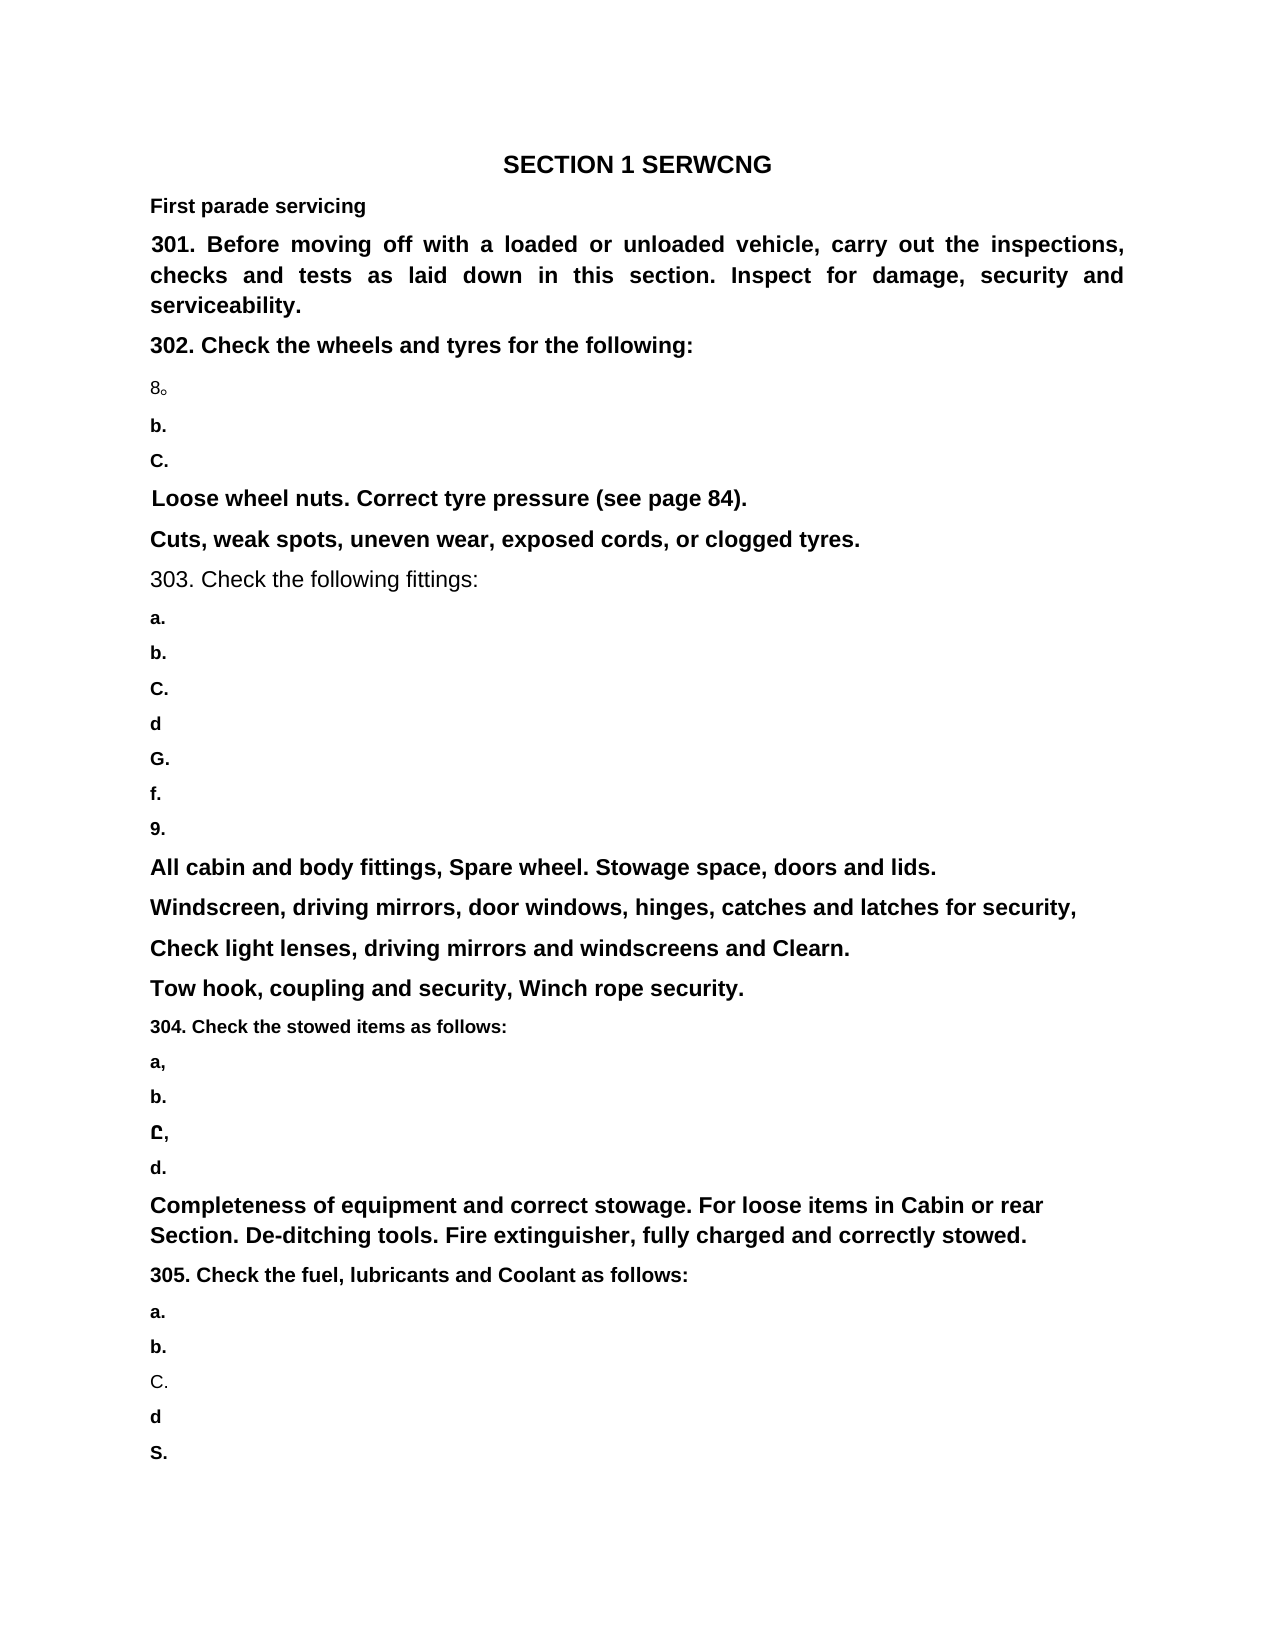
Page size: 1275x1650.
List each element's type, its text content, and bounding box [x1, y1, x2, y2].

text 303. Check the following fittings: [150, 566, 1125, 593]
text b. [150, 1086, 1125, 1108]
text Windscreen, driving mirrors, door windows, hinges, catches and latches for security, [150, 894, 1125, 920]
text 9. [150, 818, 1125, 840]
text d. [150, 1157, 1125, 1178]
text d [150, 713, 1125, 734]
text a. [150, 607, 1125, 628]
text 304. Check the stowed items as follows: [150, 1016, 1125, 1037]
text C. [150, 677, 1125, 699]
text b. [150, 1336, 1125, 1357]
text а. [150, 1301, 1125, 1322]
text a, [150, 1051, 1125, 1073]
text First parade servicing [150, 193, 1125, 217]
text 305. Check the fuel, lubricants and Coolant as follows: [150, 1263, 1125, 1287]
text SECTION 1 SERWCNG [150, 150, 1125, 179]
text Cuts, weak spots, uneven wear, exposed cords, or clogged tyres. [150, 526, 1125, 552]
text 8。 [150, 373, 1125, 400]
text G. [150, 748, 1125, 769]
text Tow hook, coupling and security, Winch rope security. [150, 975, 1125, 1002]
text 301. Before moving off with a loaded or unloaded vehicle, carry out the inspections, checks and tests as laid down in this section. Inspect for damage, security and serviceability. [150, 231, 1125, 318]
text All cabin and body fittings, Spare wheel. Stowage space, doors and lids. [150, 853, 1125, 880]
text Ը, [150, 1122, 1125, 1143]
text b. [150, 415, 1125, 436]
text Loose wheel nuts. Correct tyre pressure (see page 84). [150, 485, 1125, 511]
text d [150, 1406, 1125, 1428]
text 302. Check the wheels and tyres for the following: [150, 332, 1125, 359]
text S. [150, 1442, 1125, 1463]
text Completeness of equipment and correct stowage. For loose items in Cabin or rear Section. De-ditching tools. Fire extinguisher, fully charged and correctly stowed. [150, 1192, 1125, 1248]
text C. [150, 1371, 1125, 1393]
text Check light lenses, driving mirrors and windscreens and Clearn. [150, 935, 1125, 961]
text b. [150, 642, 1125, 664]
text C. [150, 450, 1125, 471]
text f. [150, 783, 1125, 804]
